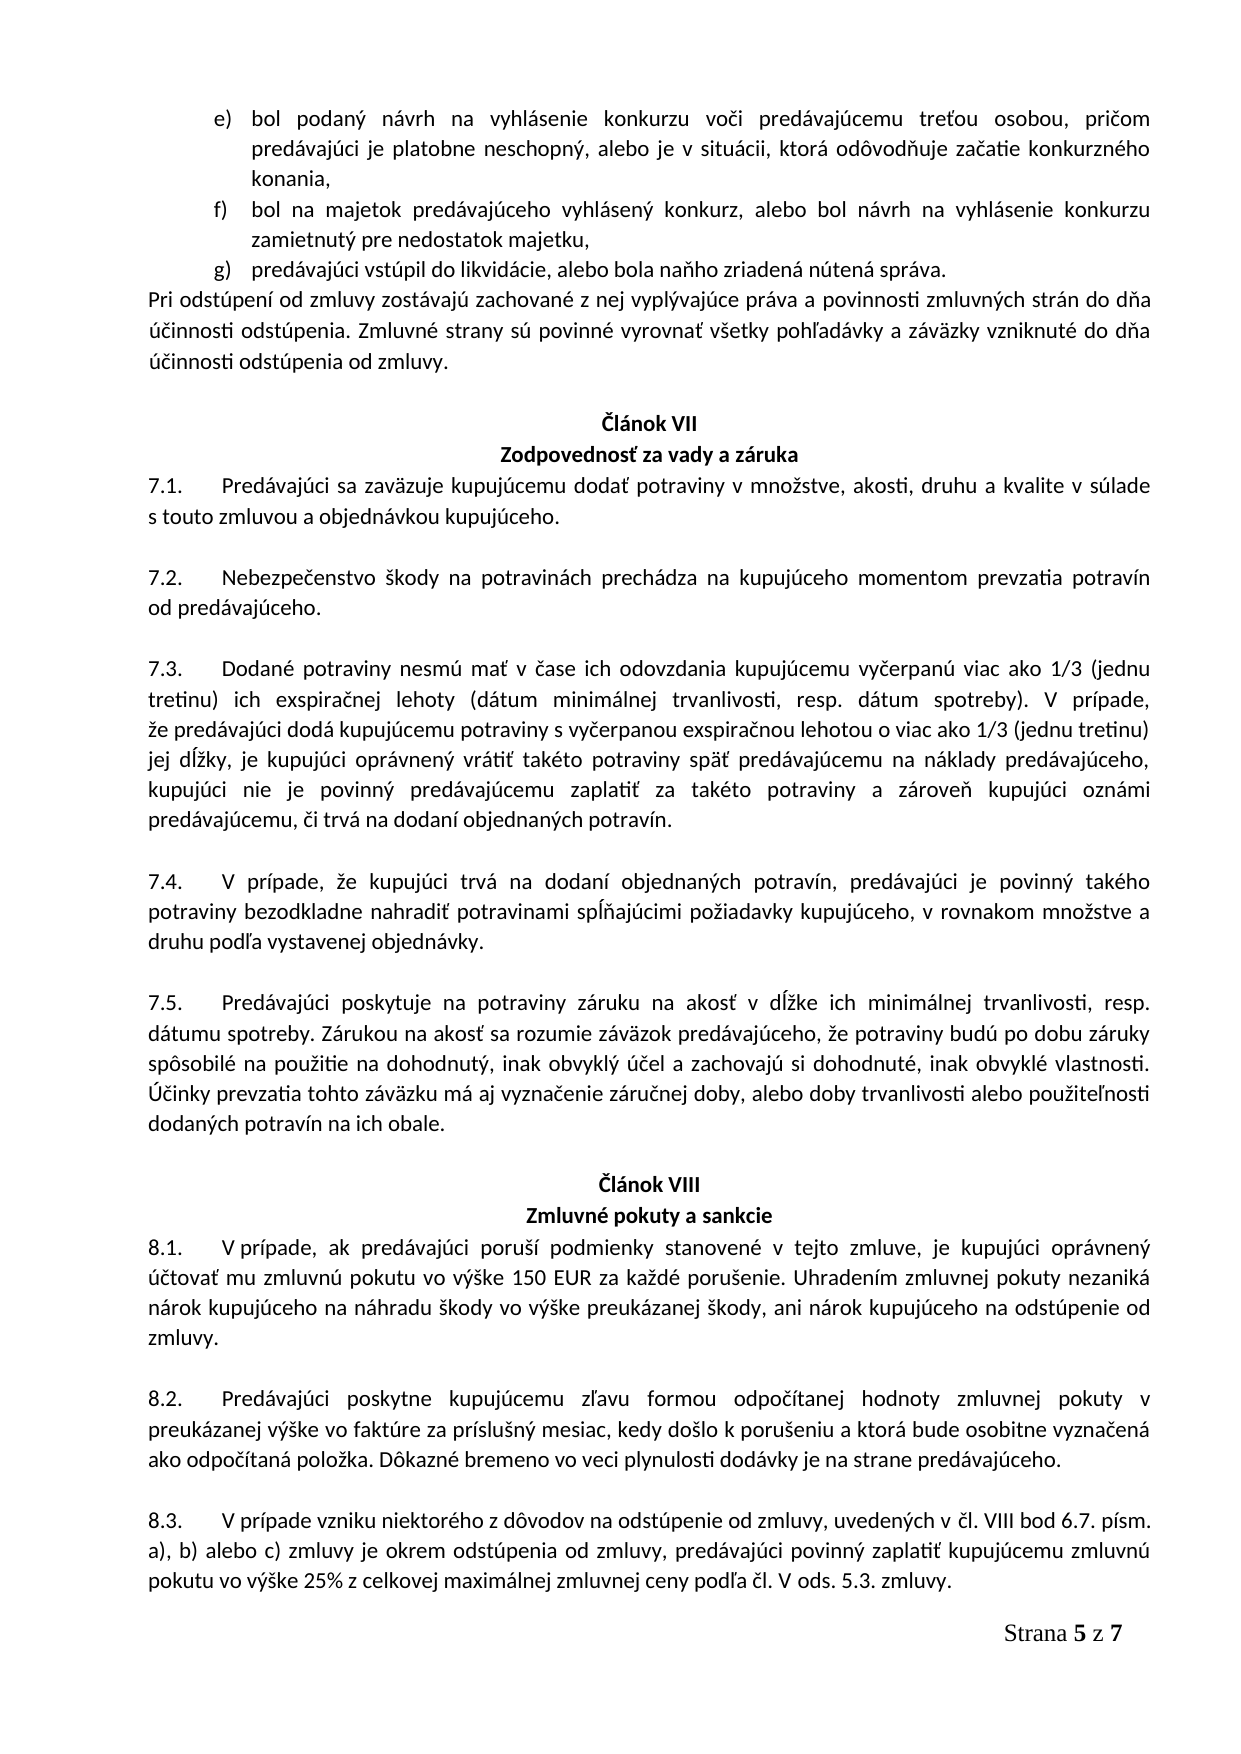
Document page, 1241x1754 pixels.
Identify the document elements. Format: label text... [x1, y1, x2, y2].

list Zmluvné pokuty a sankcie [147, 1202, 1152, 1229]
list Nebezpečenstvo škody na potravinách prechádza na kupujúceho momentom prevzatia potravín od predávajúceho. [148, 563, 1152, 621]
list bol podaný návrh na vyhlásenie konkurzu voči predávajúcemu treťou osobou, pričom predávajúci je platobne neschopný, alebo je v situácii, ktorá odôvodňuje začatie konkurzného konania, [214, 104, 1152, 192]
list V prípade vzniku niektorého z dôvodov na odstúpenie od zmluvy, uvedených v čl. VIII bod 6.7. písm. a), b) alebo c) zmluvy je okrem odstúpenia od zmluvy, predávajúci povinný zaplatiť kupujúcemu zmluvnú pokutu vo výške 25% z celkovej maximálnej zmluvnej ceny podľa čl. V ods. 5.3. zmluvy. [148, 1506, 1152, 1594]
list Predávajúci poskytne kupujúcemu zľavu formou odpočítanej hodnoty zmluvnej pokuty v preukázanej výške vo faktúre za príslušný mesiac, kedy došlo k porušeniu a ktorá bude osobitne vyznačená ako odpočítaná položka. Dôkazné bremeno vo veci plynulosti dodávky je na strane predávajúceho. [148, 1384, 1152, 1473]
list V prípade, ak predávajúci poruší podmienky stanovené v tejto zmluve, je kupujúci oprávnený účtovať mu zmluvnú pokutu vo výške 150 EUR za každé porušenie. Uhradením zmluvnej pokuty nezaniká nárok kupujúceho na náhradu škody vo výške preukázanej škody, ani nárok kupujúceho na odstúpenie od zmluvy. [148, 1233, 1152, 1351]
list bol na majetok predávajúceho vyhlásený konkurz, alebo bol návrh na vyhlásenie konkurzu zamietnutý pre nedostatok majetku, [214, 195, 1152, 253]
list Predávajúci poskytuje na potraviny záruku na akosť v dĺžke ich minimálnej trvanlivosti, resp. dátumu spotreby. Zárukou na akosť sa rozumie záväzok predávajúceho, že potraviny budú po dobu záruky spôsobilé na použitie na dohodnutý, inak obvyklý účel a zachovajú si dohodnuté, inak obvyklé vlastnosti. Účinky prevzatia tohto záväzku má aj vyznačenie záručnej doby, alebo doby trvanlivosti alebo použiteľnosti dodaných potravín na ich obale. [148, 988, 1152, 1137]
list Zodpovednosť za vady a záruka [147, 441, 1152, 468]
list Článok VIII [147, 1171, 1152, 1198]
text Pri odstúpení od zmluvy zostávajú zachované z nej vyplývajúce práva a povinnosti zmluvných strán do dňa účinnosti odstúpenia. Zmluvné strany sú povinné vyrovnať všetky pohľadávky a záväzky vzniknuté do dňa účinnosti odstúpenia od zmluvy. [148, 285, 1152, 375]
list V prípade, že kupujúci trvá na dodaní objednaných potravín, predávajúci je povinný takého potraviny bezodkladne nahradiť potravinami spĺňajúcimi požiadavky kupujúceho, v rovnakom množstve a druhu podľa vystavenej objednávky. [148, 867, 1152, 955]
list Článok VII [147, 409, 1152, 437]
list Dodané potraviny nesmú mať v čase ich odovzdania kupujúcemu vyčerpanú viac ako 1/3 (jednu tretinu) ich exspiračnej lehoty (dátum minimálnej trvanlivosti, resp. dátum spotreby). V prípade, že predávajúci dodá kupujúcemu potraviny s vyčerpanou exspiračnou lehotou o viac ako 1/3 (jednu tretinu) jej dĺžky, je kupujúci oprávnený vrátiť takéto potraviny späť predávajúcemu na náklady predávajúceho, kupujúci nie je povinný predávajúcemu zaplatiť za takéto potraviny a zároveň kupujúci oznámi predávajúcemu, či trvá na dodaní objednaných potravín. [148, 654, 1152, 833]
list Predávajúci sa zaväzuje kupujúcemu dodať potraviny v množstve, akosti, druhu a kvalite v súlade s touto zmluvou a objednávkou kupujúceho. [148, 472, 1152, 530]
list predávajúci vstúpil do likvidácie, alebo bola naňho zriadená nútená správa. [214, 255, 1152, 283]
